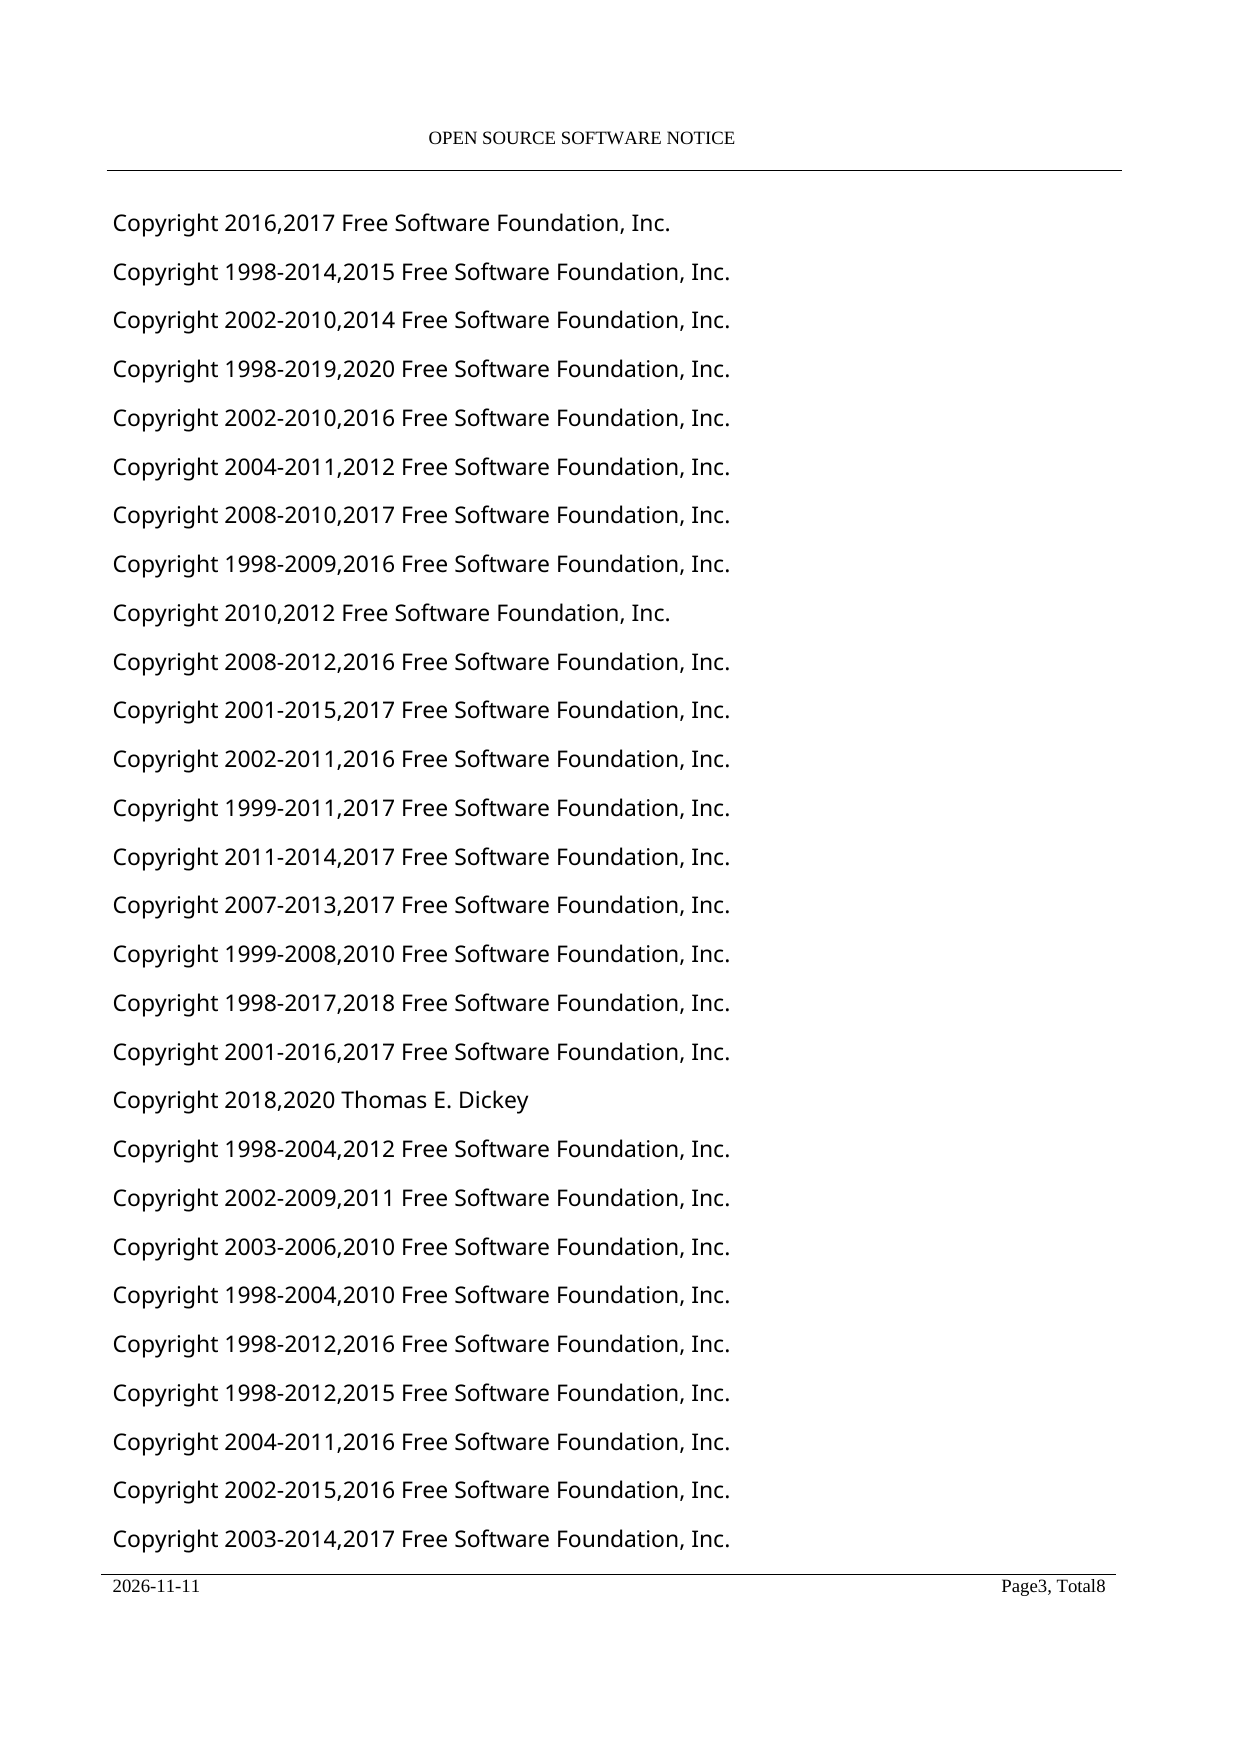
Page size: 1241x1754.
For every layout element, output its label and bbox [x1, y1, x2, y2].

text [112, 206, 1128, 1555]
